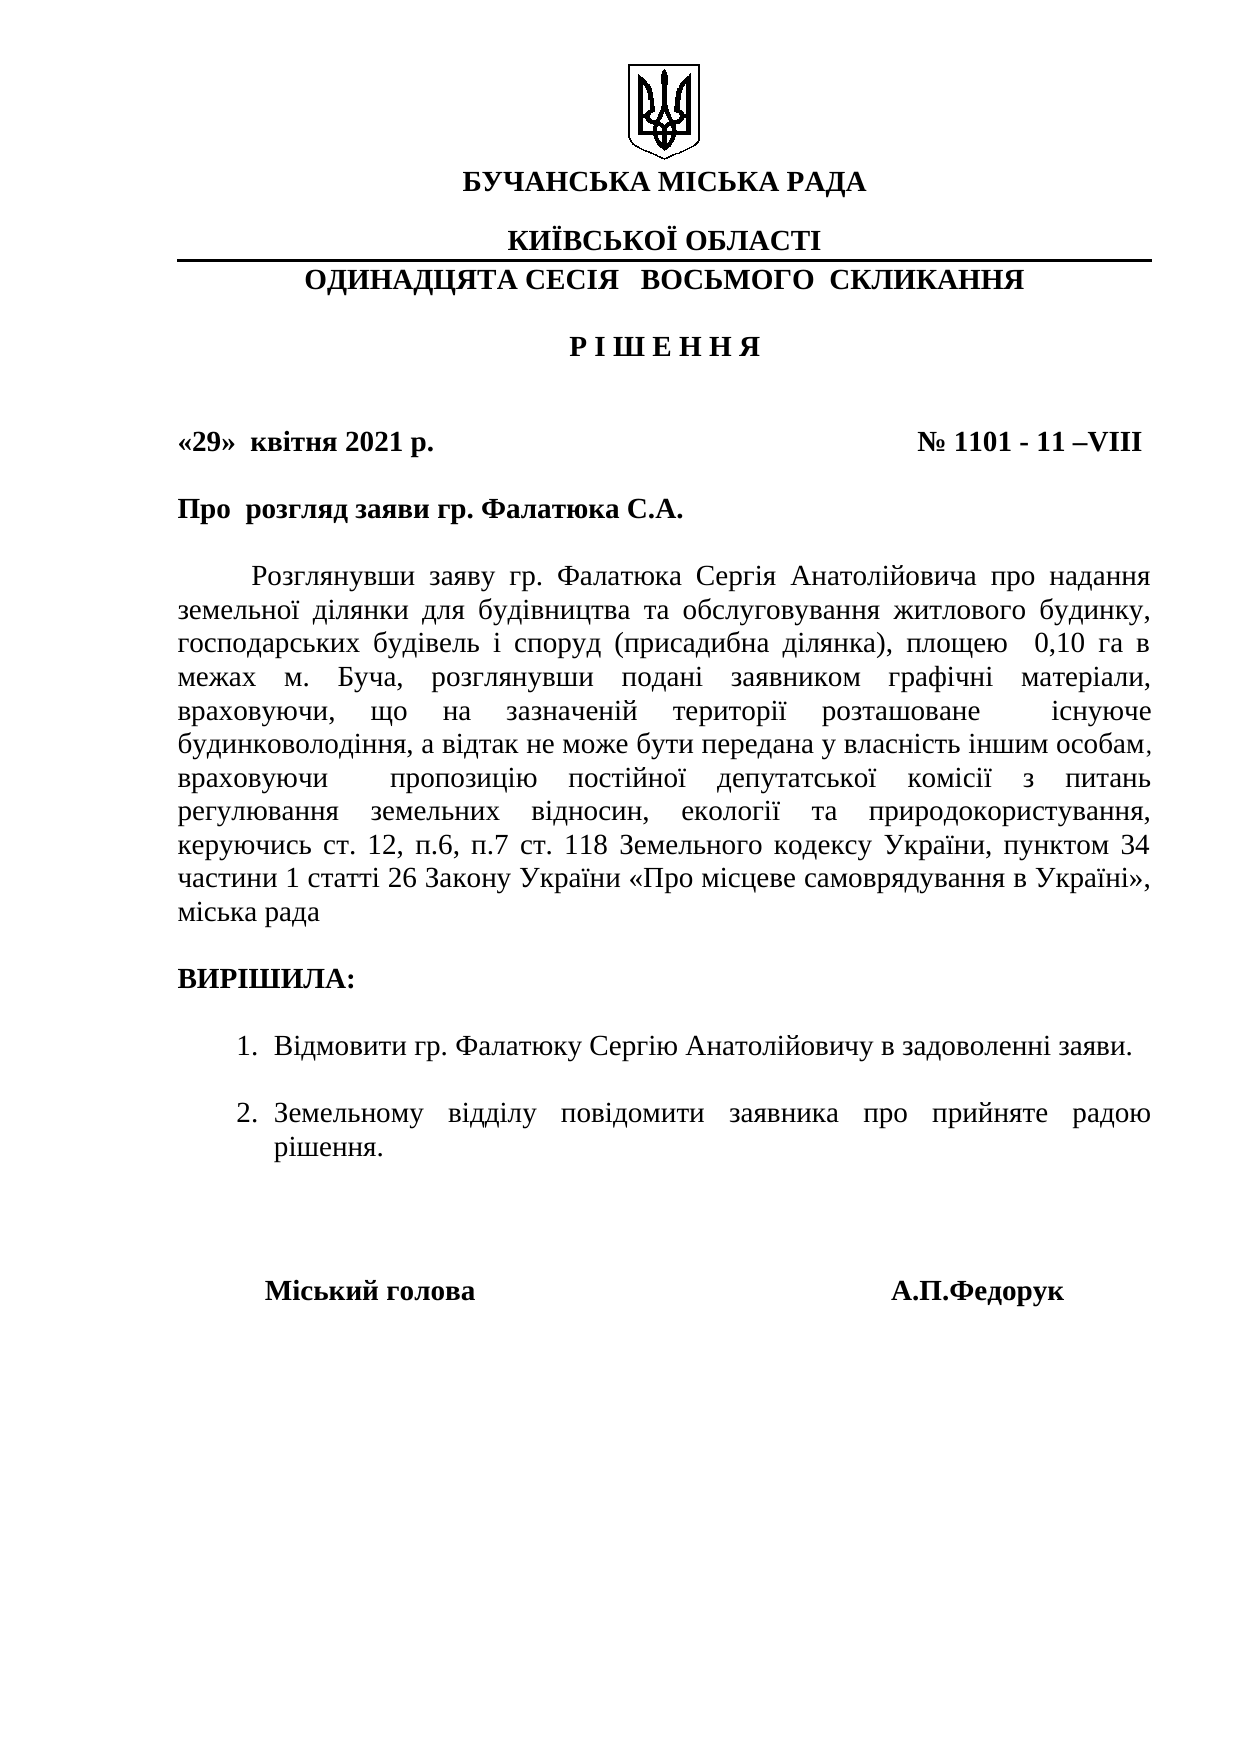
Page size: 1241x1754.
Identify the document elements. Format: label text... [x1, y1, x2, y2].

list Відмовити гр. Фалатюку Сергію Анатолійовичу в задоволенні заяви. [236, 1028, 1152, 1062]
text Міський голова А.П.Федорук [177, 1273, 1152, 1306]
text КИЇВСЬКОЇ ОБЛАСТІ [177, 223, 1152, 259]
text Розглянувши заяву гр. Фалатюка Сергія Анатолійовича про надання земельної ділянки для будівництва та обслуговування житлового будинку, господарських будівель і споруд (присадибна ділянка), площею 0,10 га в межах м. Буча, розглянувши подані заявником графічні матеріали, враховуючи, що на зазначеній території розташоване існуюче будинковолодіння, а відтак не може бути передана у власність іншим особам, враховуючи пропозицію постійної депутатської комісії з питань регулювання земельних відносин, екології та природокористування, керуючись ст. 12, п.6, п.7 ст. 118 Земельного кодексу України, пунктом 34 частини 1 статті 26 Закону України «Про місцеве самоврядування в Україні», міська рада [177, 558, 1152, 927]
text «29» квітня 2021 р. № 1101 - 11 –VІІІ [177, 424, 1152, 458]
text Р І Ш Е Н Н Я [177, 329, 1152, 362]
text ОДИНАДЦЯТА СЕСІЯ ВОСЬМОГО СКЛИКАННЯ [177, 262, 1152, 295]
text ВИРІШИЛА: [177, 961, 1152, 994]
list Земельному відділу повідомити заявника про прийняте радою рішення. [236, 1095, 1152, 1162]
text БУЧАНСЬКА МІСЬКА РАДА [177, 164, 1152, 197]
text Про розгляд заяви гр. Фалатюка С.А. [177, 491, 1152, 525]
